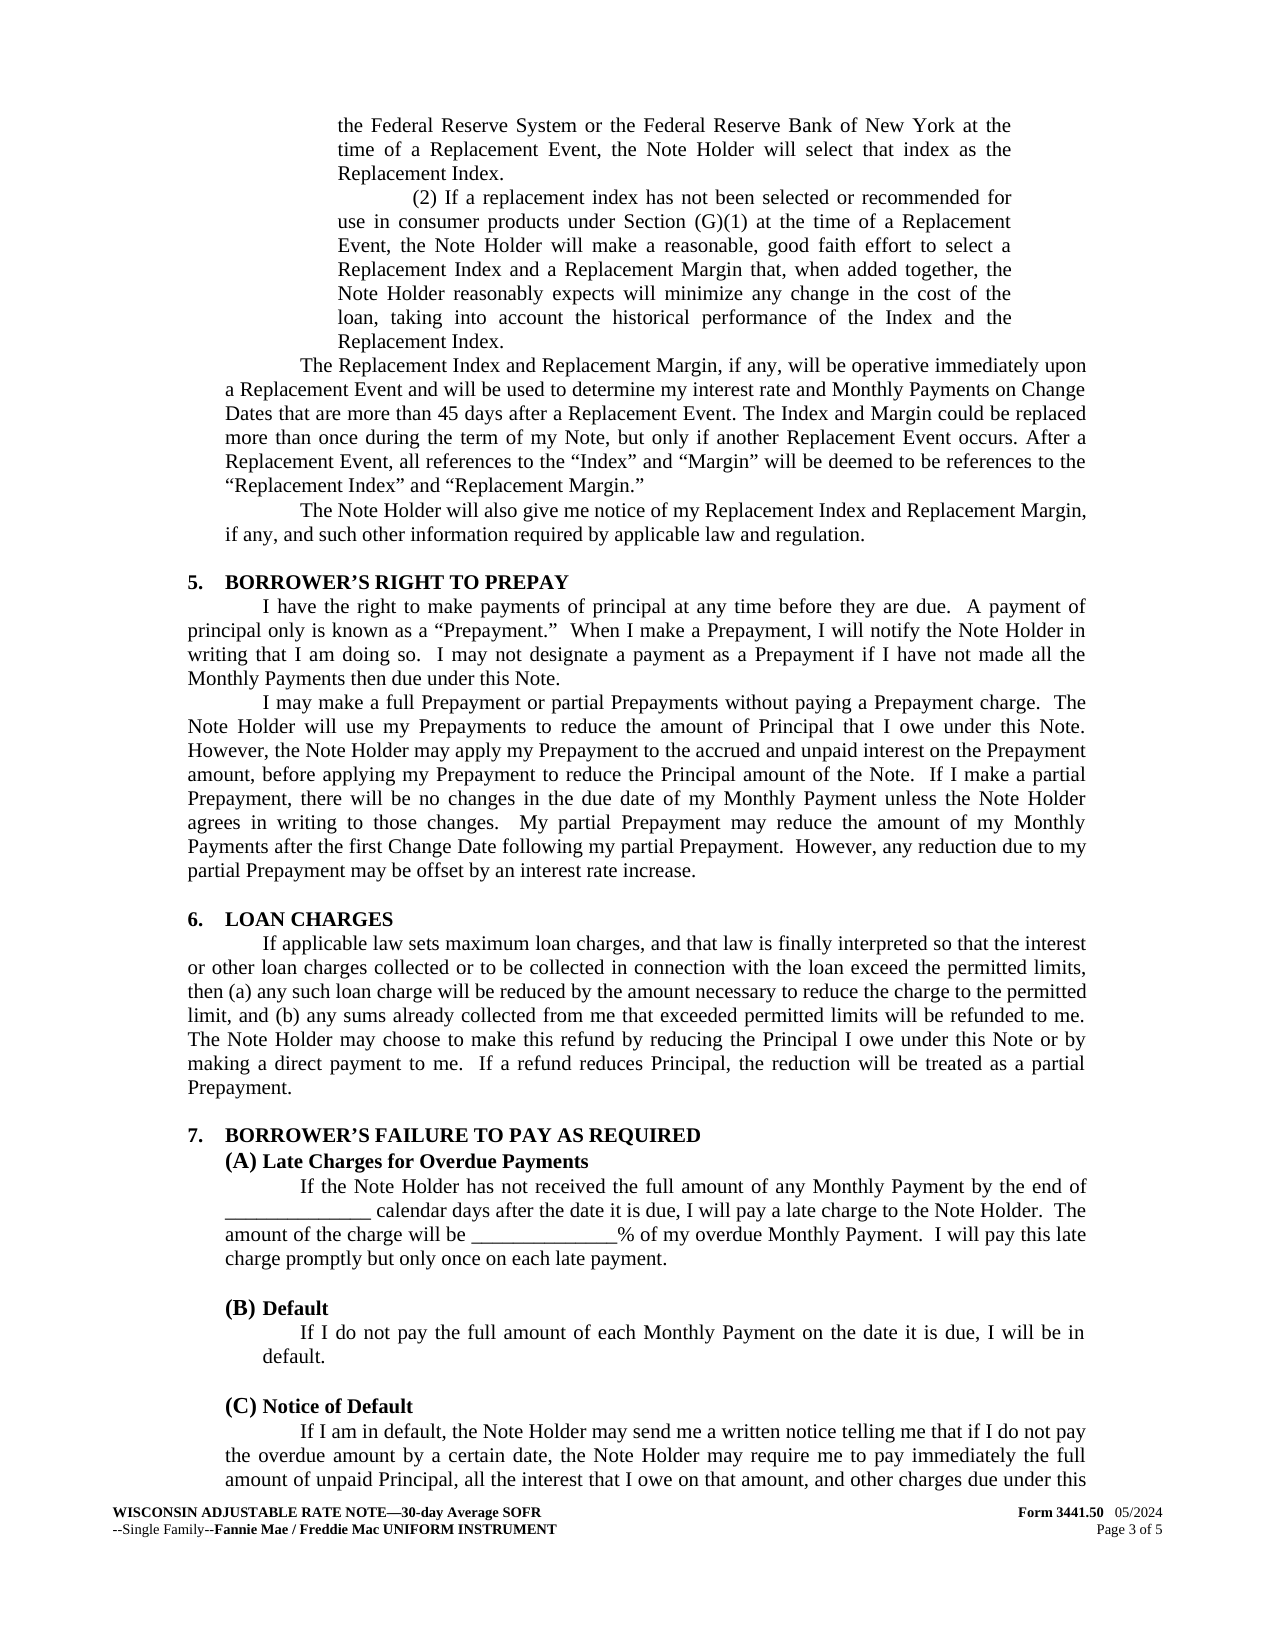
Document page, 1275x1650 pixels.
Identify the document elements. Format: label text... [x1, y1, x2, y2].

text The Replacement Index and Replacement Margin, if any, will be operative immediately upon a Replacement Event and will be used to determine my interest rate and Monthly Payments on Change Dates that are more than 45 days after a Replacement Event. The Index and Margin could be replaced more than once during the term of my Note, but only if another Replacement Event occurs. After a Replacement Event, all references to the “Index” and “Margin” will be deemed to be references to the “Replacement Index” and “Replacement Margin.” [225, 353, 1087, 497]
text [225, 1419, 1087, 1491]
list Default [225, 1294, 1087, 1320]
list Notice of Default [225, 1392, 1087, 1419]
text (2) If a replacement index has not been selected or recommended for use in consumer products under Section (G)(1) at the time of a Replacement Event, the Note Holder will make a reasonable, good faith effort to select a Replacement Index and a Replacement Margin that, when added together, the Note Holder reasonably expects will minimize any change in the cost of the loan, taking into account the historical performance of the Index and the Replacement Index. [337, 185, 1012, 353]
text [337, 112, 1012, 185]
text If I do not pay the full amount of each Monthly Payment on the date it is due, I will be in default. [262, 1320, 1087, 1368]
list Late Charges for Overdue Payments [225, 1147, 1087, 1173]
text If applicable law sets maximum loan charges, and that law is finally interpreted so that the interest or other loan charges collected or to be collected in connection with the loan exceed the permitted limits, then (a) any such loan charge will be reduced by the amount necessary to reduce the charge to the permitted limit, and (b) any sums already collected from me that exceeded permitted limits will be refunded to me. The Note Holder may choose to make this refund by reducing the Principal I owe under this Note or by making a direct payment to me. If a refund reduces Principal, the reduction will be treated as a partial Prepayment. [187, 931, 1087, 1099]
list BORROWER’S RIGHT TO PREPAY [187, 570, 1087, 594]
list LOAN CHARGES [187, 907, 1087, 931]
text The Note Holder will also give me notice of my Replacement Index and Replacement Margin, if any, and such other information required by applicable law and regulation. [225, 497, 1087, 546]
list BORROWER’S FAILURE TO PAY AS REQUIRED [187, 1123, 1087, 1147]
text I may make a full Prepayment or partial Prepayments without paying a Prepayment charge. The Note Holder will use my Prepayments to reduce the amount of Principal that I owe under this Note. However, the Note Holder may apply my Prepayment to the accrued and unpaid interest on the Prepayment amount, before applying my Prepayment to reduce the Principal amount of the Note. If I make a partial Prepayment, there will be no changes in the due date of my Monthly Payment unless the Note Holder agrees in writing to those changes. My partial Prepayment may reduce the amount of my Monthly Payments after the first Change Date following my partial Prepayment. However, any reduction due to my partial Prepayment may be offset by an interest rate increase. [187, 690, 1087, 882]
text I have the right to make payments of principal at any time before they are due. A payment of principal only is known as a “Prepayment.” When I make a Prepayment, I will notify the Note Holder in writing that I am doing so. I may not designate a payment as a Prepayment if I have not made all the Monthly Payments then due under this Note. [187, 594, 1087, 690]
text If the Note Holder has not received the full amount of any Monthly Payment by the end of ______________ calendar days after the date it is due, I will pay a late charge to the Note Holder. The amount of the charge will be ______________% of my overdue Monthly Payment. I will pay this late charge promptly but only once on each late payment. [225, 1173, 1087, 1270]
